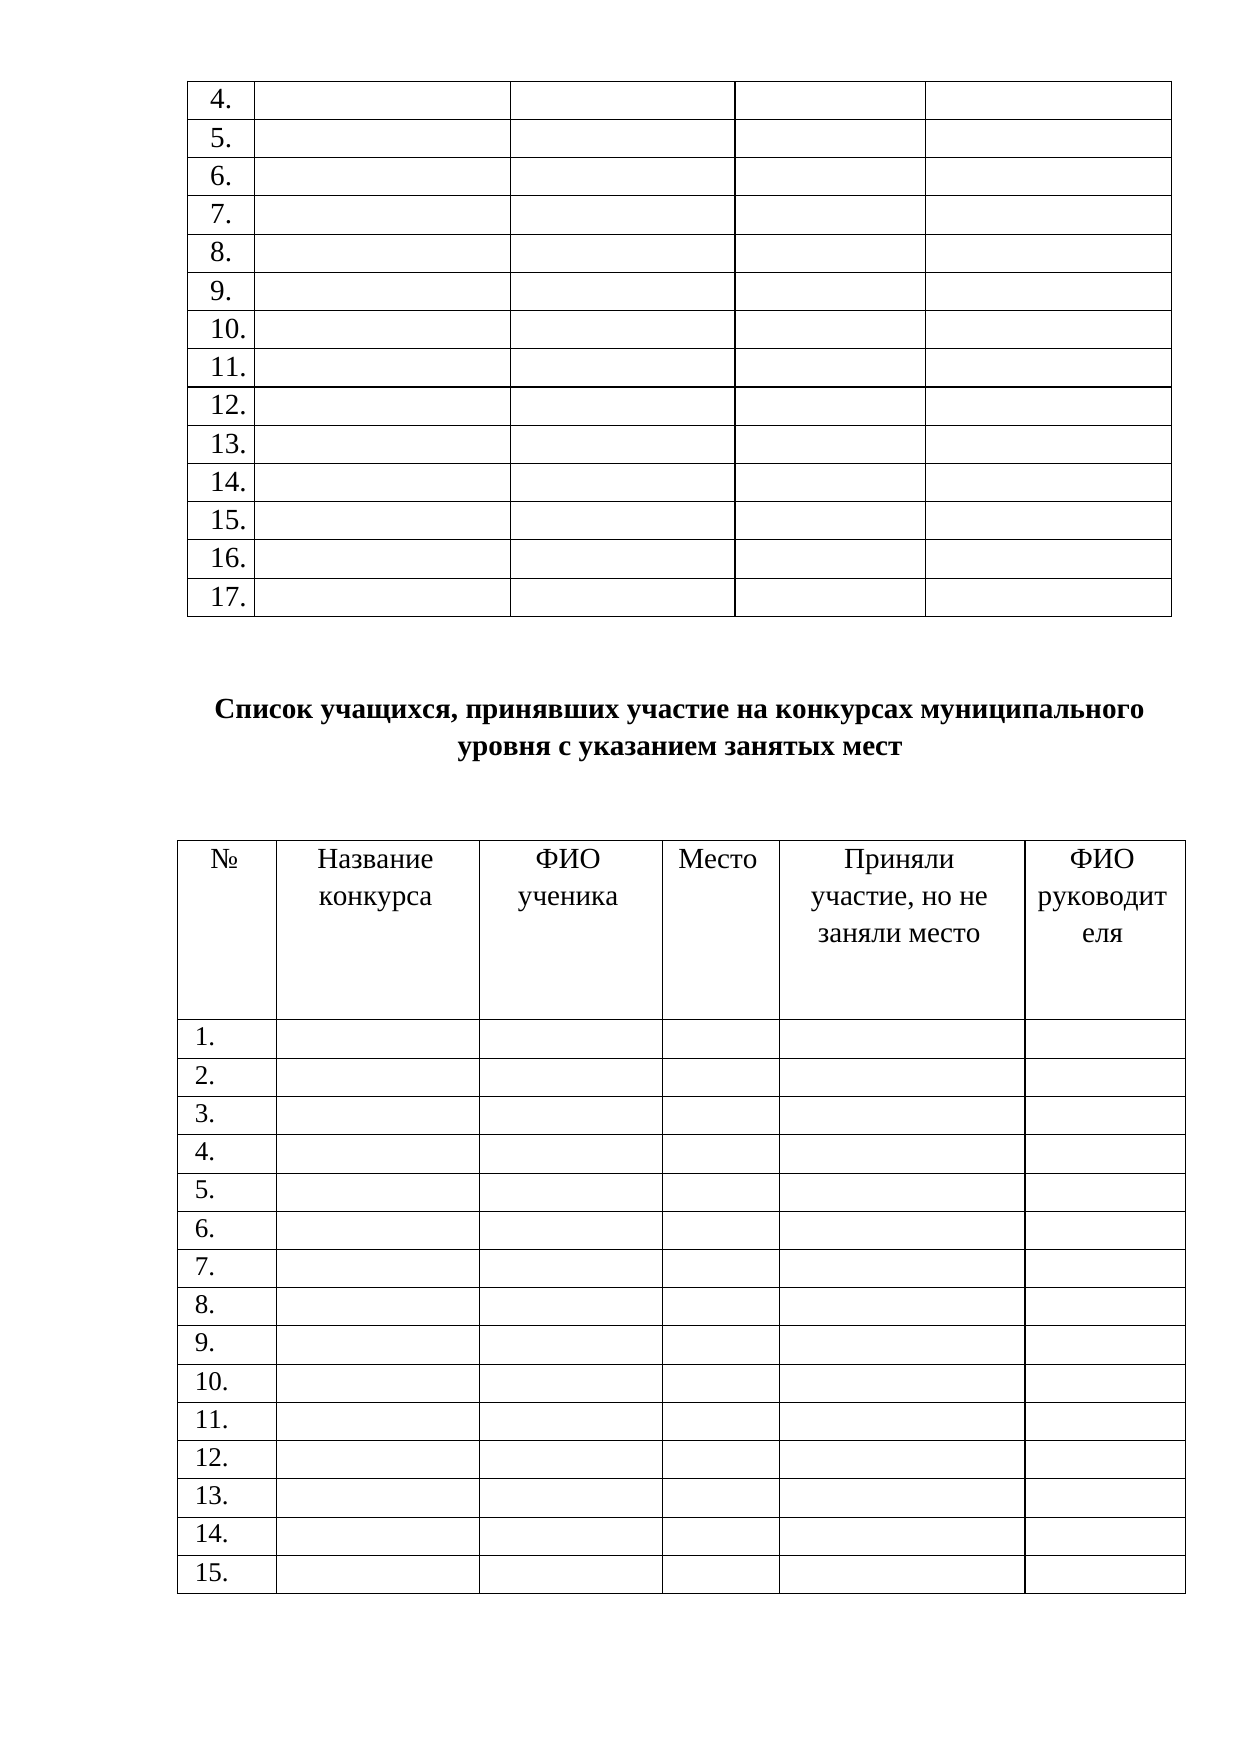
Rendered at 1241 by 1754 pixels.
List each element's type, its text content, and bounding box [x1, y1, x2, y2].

table_cell [277, 1097, 479, 1134]
table_cell [480, 1326, 662, 1364]
table_cell [780, 1365, 1024, 1402]
table_cell [277, 1288, 479, 1325]
table_cell [255, 579, 510, 616]
table_cell [188, 388, 254, 425]
table_cell 4. [178, 1135, 276, 1172]
table_cell [780, 1441, 1024, 1478]
table_cell [926, 311, 1171, 348]
table_cell [277, 1518, 479, 1555]
table_cell [255, 235, 510, 272]
table_cell [255, 120, 510, 157]
table_cell 9. [178, 1326, 276, 1364]
table_cell [926, 196, 1171, 233]
table_cell [511, 388, 734, 425]
table_header Место [663, 841, 779, 1019]
table_cell [663, 1174, 779, 1211]
table_cell [926, 388, 1171, 425]
table_cell [255, 464, 510, 501]
table_cell [663, 1441, 779, 1478]
table_cell [255, 158, 510, 195]
table_cell [511, 82, 734, 119]
table_cell [1026, 1135, 1185, 1172]
table_cell [511, 273, 734, 310]
table_cell [1026, 1556, 1185, 1593]
table_header ФИО руководителя [1026, 841, 1185, 1019]
table_cell [663, 1288, 779, 1325]
table_cell [780, 1403, 1024, 1440]
table_cell [188, 464, 254, 501]
table_cell [780, 1097, 1024, 1134]
table_cell [511, 540, 734, 578]
table_cell [277, 1059, 479, 1096]
table_header № [178, 841, 276, 1019]
table_cell [736, 273, 925, 310]
table_cell [188, 502, 254, 539]
table_header ФИО ученика [480, 841, 662, 1019]
table_cell [736, 388, 925, 425]
table_cell [188, 196, 254, 233]
table_cell 2. [178, 1059, 276, 1096]
table_cell [188, 82, 254, 119]
table_cell [511, 158, 734, 195]
table_cell [663, 1250, 779, 1287]
table_cell [780, 1059, 1024, 1096]
table_cell [277, 1250, 479, 1287]
table_cell [255, 273, 510, 310]
table_cell [780, 1288, 1024, 1325]
table_cell [255, 388, 510, 425]
table_cell [736, 464, 925, 501]
table_cell 8. [178, 1288, 276, 1325]
table_cell [736, 196, 925, 233]
table_cell [663, 1403, 779, 1440]
table_cell [663, 1212, 779, 1249]
table_cell [1026, 1288, 1185, 1325]
table_cell [255, 502, 510, 539]
table_cell [277, 1326, 479, 1364]
table_cell [1026, 1212, 1185, 1249]
table_cell [926, 426, 1171, 463]
table_cell [926, 502, 1171, 539]
table_cell [780, 1250, 1024, 1287]
table_cell [926, 464, 1171, 501]
table_cell [277, 1403, 479, 1440]
table_cell [736, 349, 925, 386]
table_cell [480, 1250, 662, 1287]
table_cell [736, 82, 925, 119]
table_cell [480, 1556, 662, 1593]
table_cell 1. [178, 1020, 276, 1058]
table_cell 5. [178, 1174, 276, 1211]
table_cell [255, 349, 510, 386]
table_cell [926, 349, 1171, 386]
table_cell [780, 1212, 1024, 1249]
table_cell 14. [178, 1518, 276, 1555]
table_cell [736, 120, 925, 157]
table_cell 10. [178, 1365, 276, 1402]
table_cell [926, 158, 1171, 195]
table_cell [277, 1556, 479, 1593]
table_cell [926, 235, 1171, 272]
table_cell [277, 1479, 479, 1517]
table_cell 7. [178, 1250, 276, 1287]
table_cell [511, 464, 734, 501]
table_cell [926, 120, 1171, 157]
table_cell [663, 1020, 779, 1058]
table_cell [255, 426, 510, 463]
table_cell [736, 502, 925, 539]
table_cell [188, 120, 254, 157]
table_cell [926, 82, 1171, 119]
table_cell [1026, 1326, 1185, 1364]
table_cell [663, 1365, 779, 1402]
table_cell [277, 1441, 479, 1478]
table_cell [511, 349, 734, 386]
table_cell [926, 540, 1171, 578]
table_cell [480, 1097, 662, 1134]
table_cell [188, 540, 254, 578]
table_cell [780, 1518, 1024, 1555]
table_cell [511, 196, 734, 233]
table_cell 6. [178, 1212, 276, 1249]
table_cell [188, 349, 254, 386]
table_cell [480, 1479, 662, 1517]
table_cell [1026, 1174, 1185, 1211]
table_cell 15. [178, 1556, 276, 1593]
table_cell [480, 1288, 662, 1325]
table_cell 12. [178, 1441, 276, 1478]
table_cell [480, 1212, 662, 1249]
table_cell [188, 579, 254, 616]
table_cell [255, 540, 510, 578]
table_cell [1026, 1059, 1185, 1096]
table_cell [663, 1135, 779, 1172]
table_cell [780, 1135, 1024, 1172]
table_cell 11. [178, 1403, 276, 1440]
table_cell [663, 1556, 779, 1593]
table_cell [1026, 1441, 1185, 1478]
table_cell [1026, 1518, 1185, 1555]
table_cell [255, 196, 510, 233]
table_cell [511, 120, 734, 157]
table_cell [736, 235, 925, 272]
table_cell [780, 1326, 1024, 1364]
table_cell [780, 1020, 1024, 1058]
table_cell [255, 82, 510, 119]
table_cell [480, 1518, 662, 1555]
table_cell [663, 1326, 779, 1364]
table_cell 13. [178, 1479, 276, 1517]
table_cell [511, 311, 734, 348]
table_cell [736, 158, 925, 195]
table_cell 3. [178, 1097, 276, 1134]
table_cell [480, 1441, 662, 1478]
table_cell [188, 426, 254, 463]
table_cell [736, 311, 925, 348]
table_cell [511, 235, 734, 272]
table_cell [1026, 1020, 1185, 1058]
table_cell [736, 426, 925, 463]
table_cell [188, 311, 254, 348]
table_cell [188, 235, 254, 272]
table_cell [926, 579, 1171, 616]
table_cell [663, 1097, 779, 1134]
table_cell [480, 1174, 662, 1211]
table_cell [255, 311, 510, 348]
table_cell [663, 1479, 779, 1517]
table_cell [511, 502, 734, 539]
table_cell [188, 158, 254, 195]
table_cell [736, 540, 925, 578]
table_cell [926, 273, 1171, 310]
table_cell [663, 1059, 779, 1096]
table_header Название конкурса [277, 841, 479, 1019]
table_cell [663, 1518, 779, 1555]
table_cell [1026, 1097, 1185, 1134]
table_cell [277, 1365, 479, 1402]
table_cell [480, 1135, 662, 1172]
table_cell [277, 1135, 479, 1172]
table_cell [780, 1556, 1024, 1593]
table_cell [480, 1020, 662, 1058]
table_cell [277, 1174, 479, 1211]
table_cell [277, 1212, 479, 1249]
table_cell [511, 579, 734, 616]
table_cell [780, 1479, 1024, 1517]
table_cell [188, 273, 254, 310]
table_cell [480, 1059, 662, 1096]
table_cell [511, 426, 734, 463]
table_cell [1026, 1403, 1185, 1440]
table_cell [736, 579, 925, 616]
table_cell [480, 1403, 662, 1440]
table_cell [1026, 1250, 1185, 1287]
table_header Приняли участие, но не заняли место [780, 841, 1024, 1019]
table_cell [277, 1020, 479, 1058]
table_cell [480, 1365, 662, 1402]
table_cell [1026, 1365, 1185, 1402]
table_cell [780, 1174, 1024, 1211]
table_cell [1026, 1479, 1185, 1517]
text Список учащихся, принявших участие на конкурсах муниципального уровня с указанием занятых мест [198, 691, 1161, 762]
